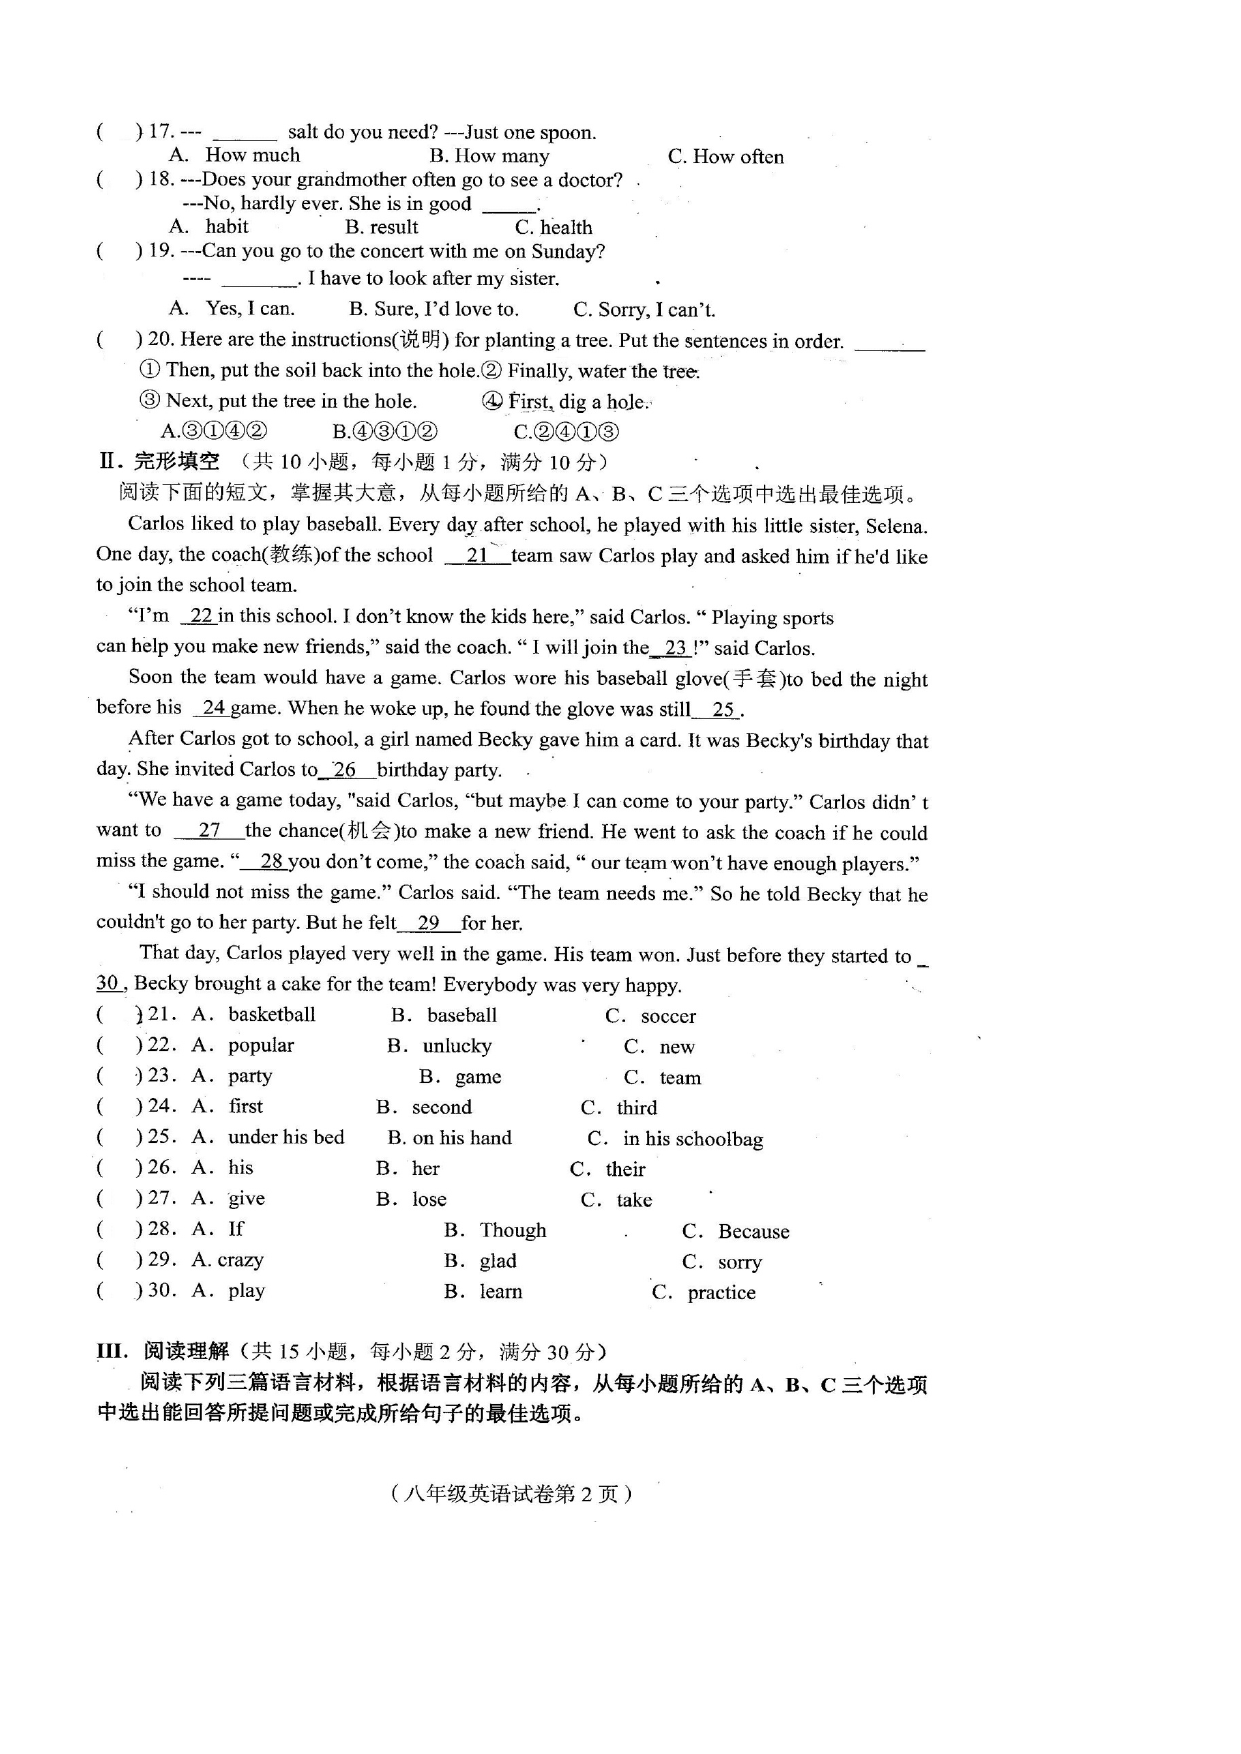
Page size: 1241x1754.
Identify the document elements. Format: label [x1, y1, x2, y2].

picture [75, 80, 981, 1522]
